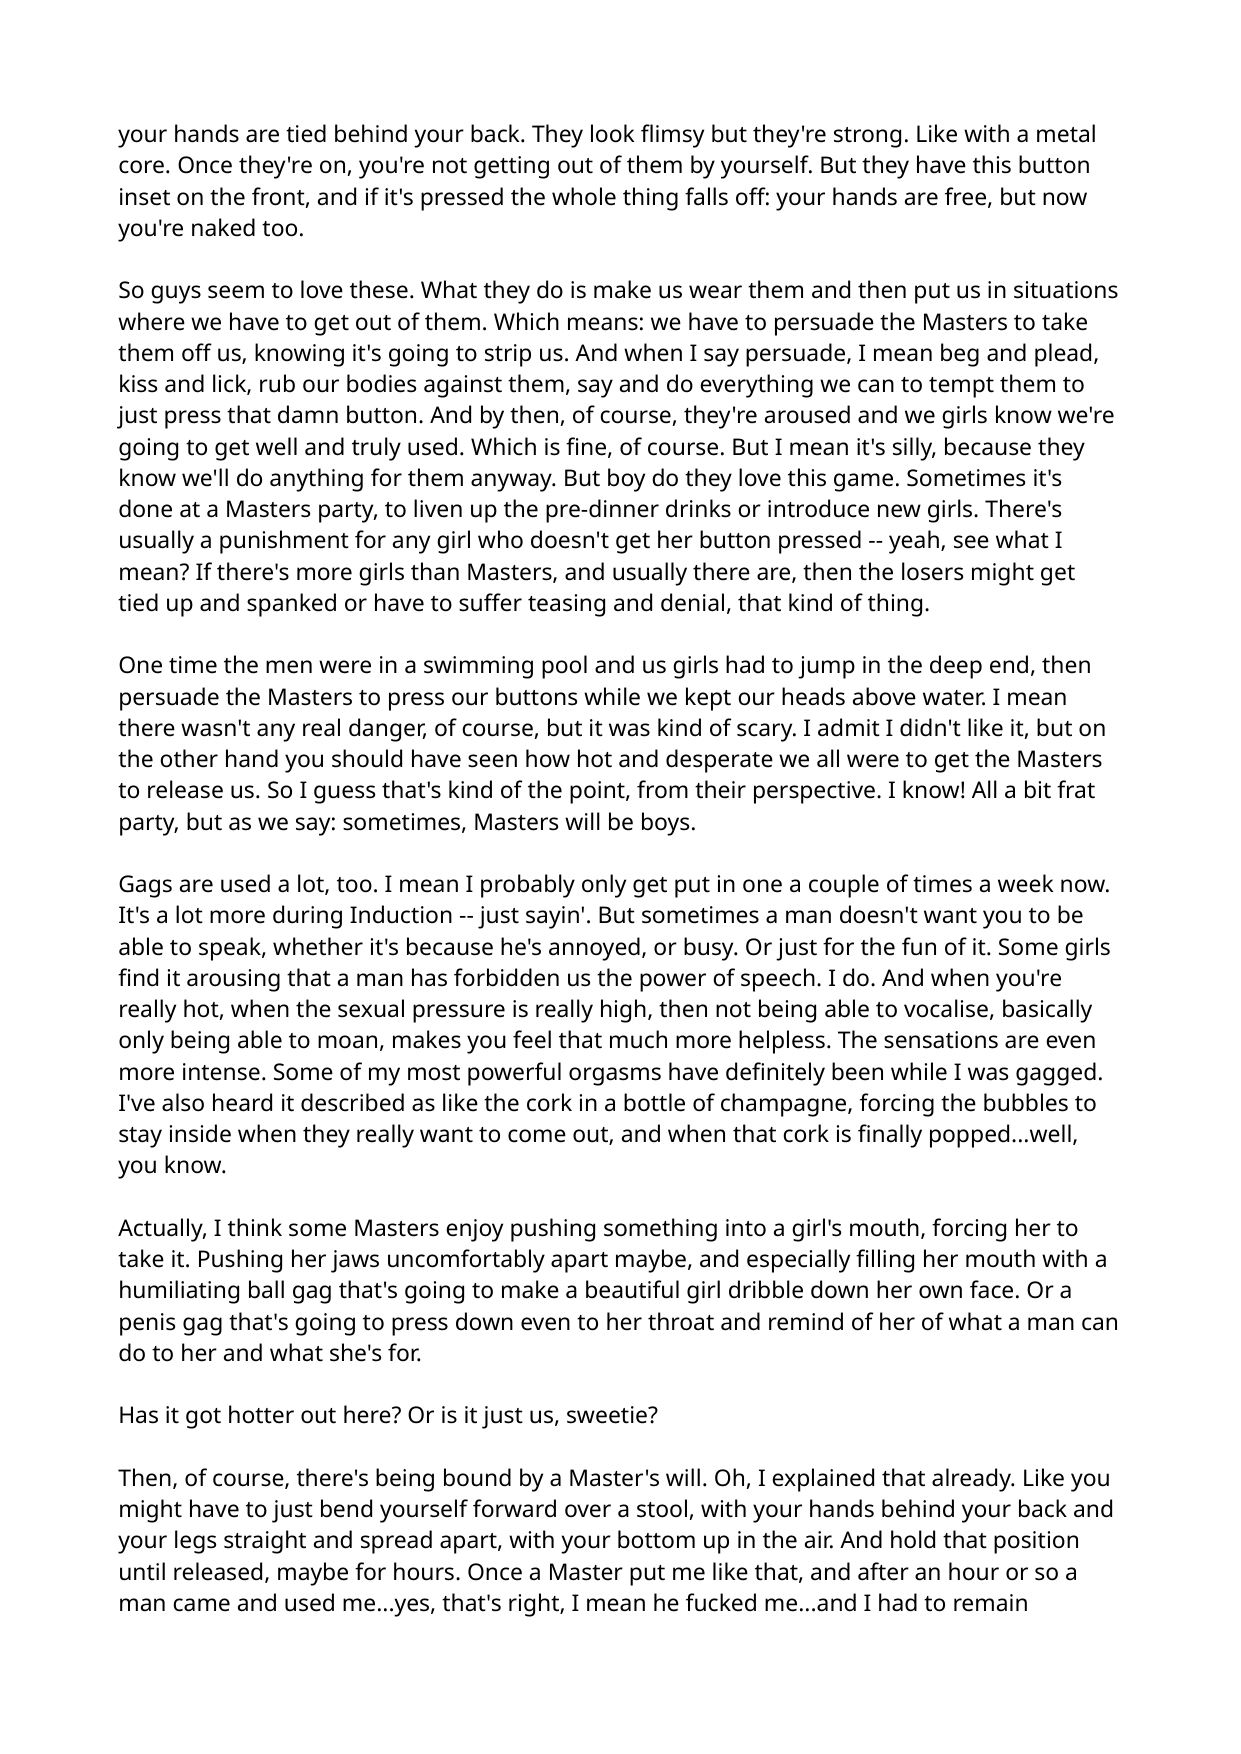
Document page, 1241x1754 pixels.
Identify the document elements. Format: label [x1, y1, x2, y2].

text [118, 118, 1122, 1618]
